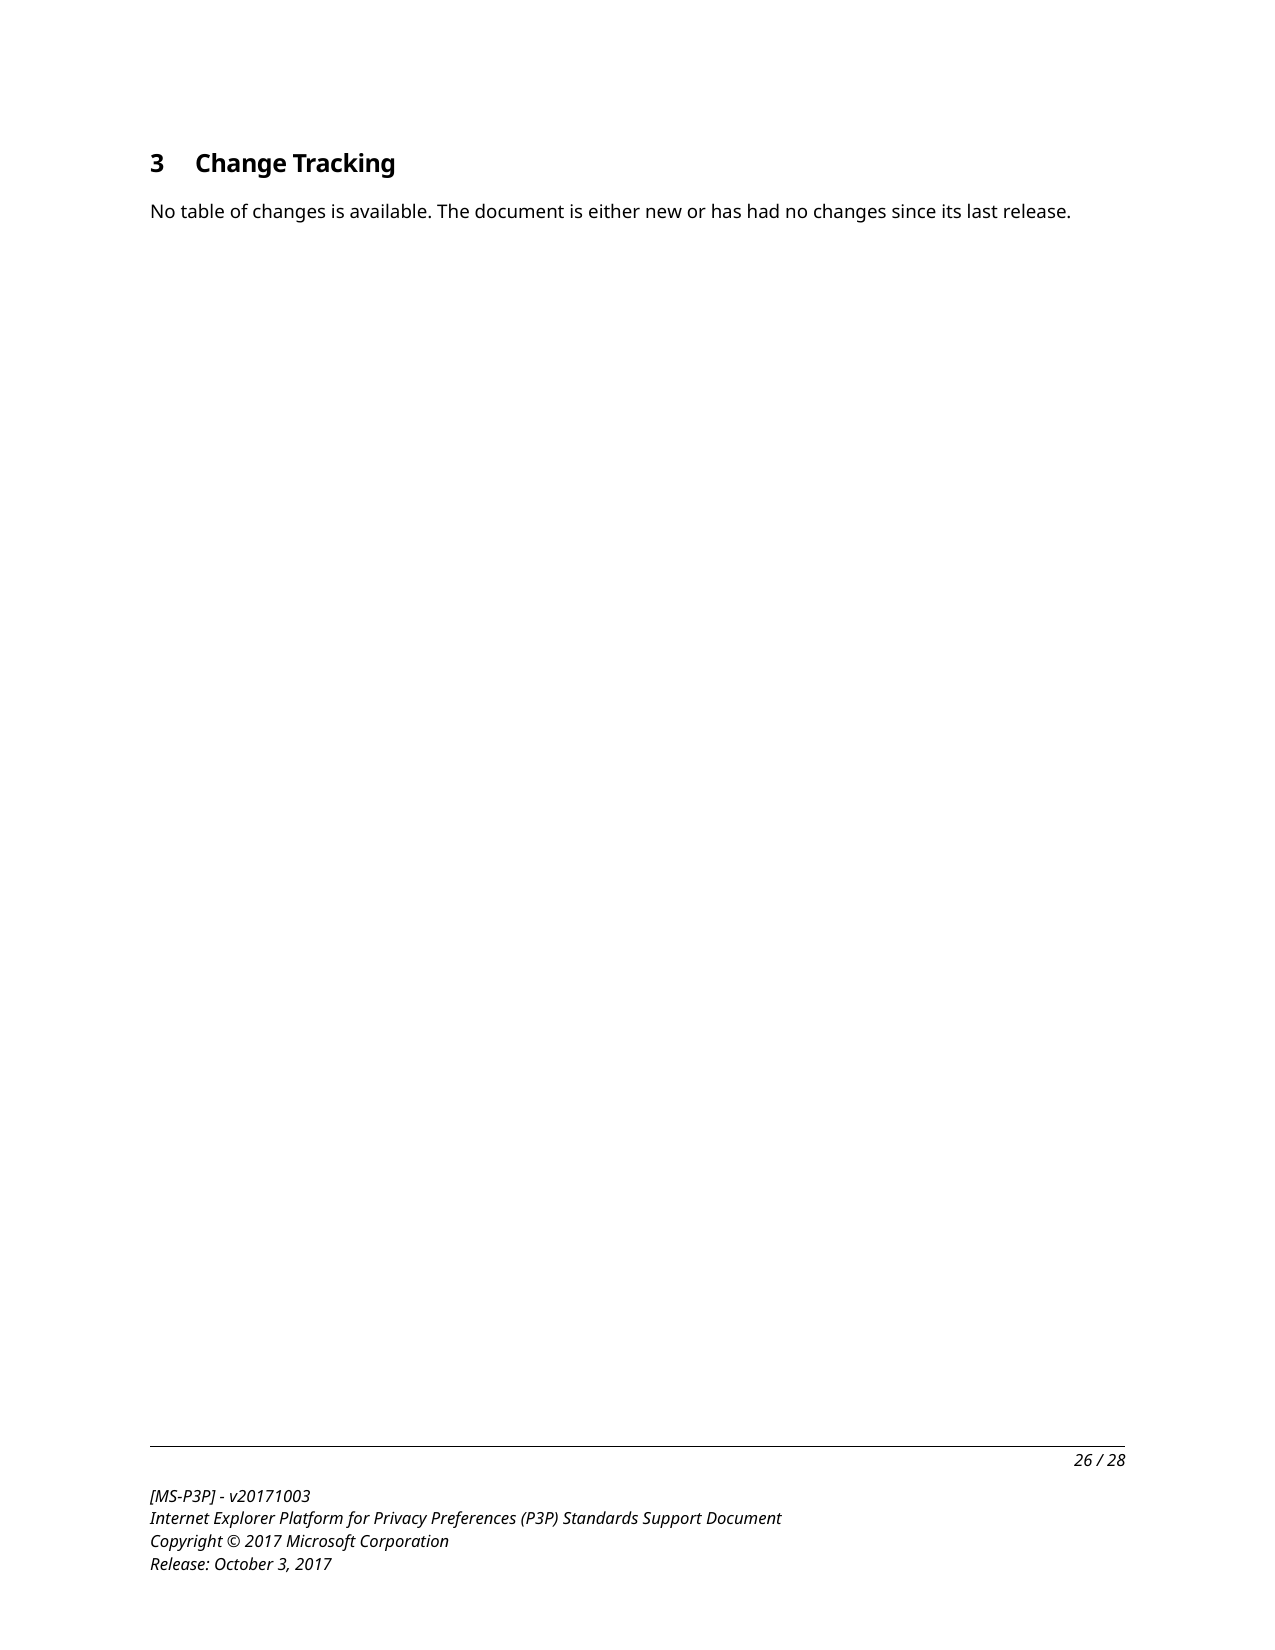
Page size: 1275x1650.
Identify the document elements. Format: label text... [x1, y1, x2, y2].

text No table of changes is available. The document is either new or has had no changes since its last release. [150, 199, 1125, 224]
subtitle Change Tracking [150, 146, 1125, 180]
